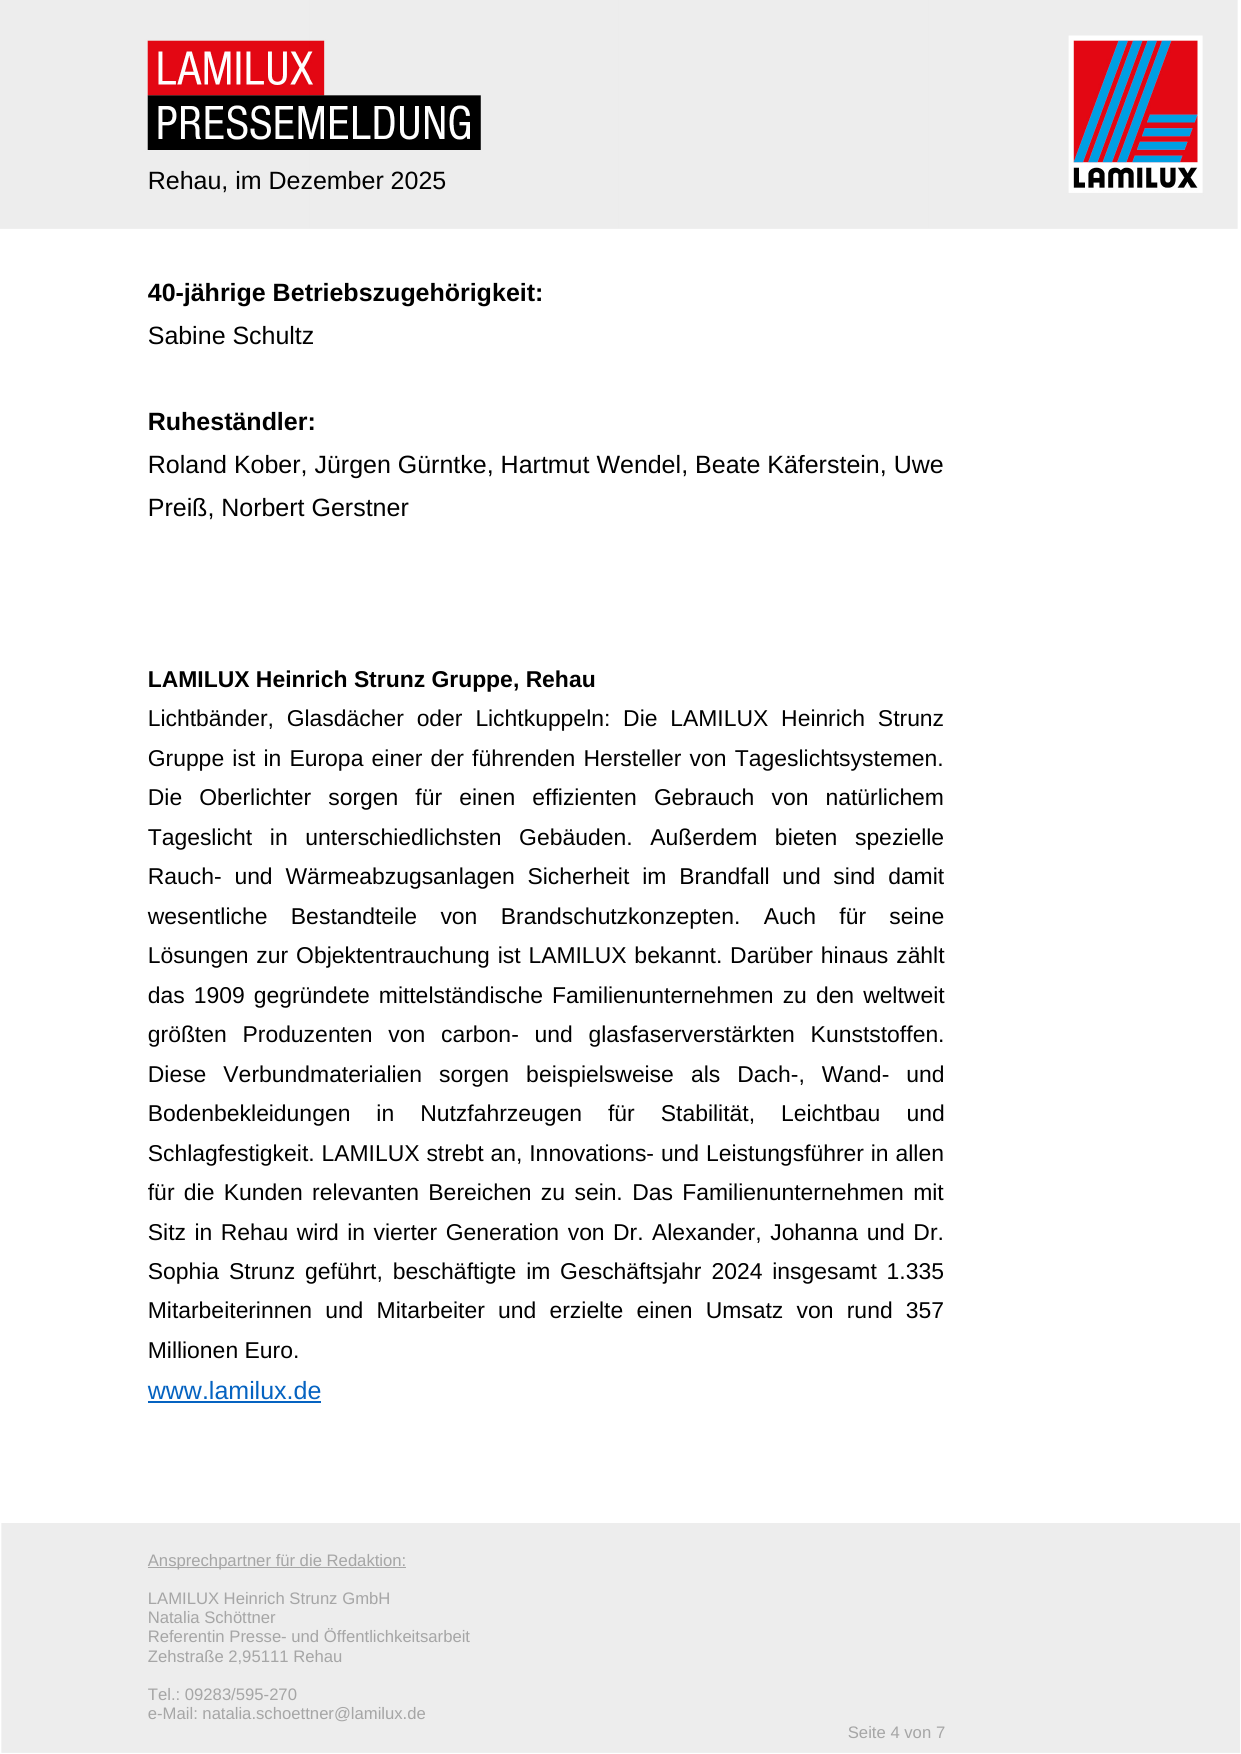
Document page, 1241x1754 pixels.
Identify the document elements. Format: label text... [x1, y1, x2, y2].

text Ruheständler: [148, 407, 945, 436]
picture [1, 1523, 1241, 1753]
text www.lamilux.de [148, 1376, 945, 1405]
text LAMILUX Heinrich Strunz Gruppe, Rehau [148, 666, 945, 692]
text Lichtbänder, Glasdächer oder Lichtkuppeln: Die LAMILUX Heinrich Strunz Gruppe ist in Europa einer der führenden Hersteller von Tageslichtsystemen. Die Oberlichter sorgen für einen effizienten Gebrauch von natürlichem Tageslicht in unterschiedlichsten Gebäuden. Außerdem bieten spezielle Rauch- und Wärmeabzugsanlagen Sicherheit im Brandfall und sind damit wesentliche Bestandteile von Brandschutzkonzepten. Auch für seine Lösungen zur Objektentrauchung ist LAMILUX bekannt. Darüber hinaus zählt das 1909 gegründete mittelständische Familienunternehmen zu den weltweit größten Produzenten von carbon- und glasfaserverstärkten Kunststoffen. Diese Verbundmaterialien sorgen beispielsweise als Dach-, Wand- und Bodenbekleidungen in Nutzfahrzeugen für Stabilität, Leichtbau und Schlagfestigkeit. LAMILUX strebt an, Innovations- und Leistungsführer in allen für die Kunden relevanten Bereichen zu sein. Das Familienunternehmen mit Sitz in Rehau wird in vierter Generation von Dr. Alexander, Johanna und Dr. Sophia Strunz geführt, beschäftigte im Geschäftsjahr 2024 insgesamt 1.335 Mitarbeiterinnen und Mitarbeiter und erzielte einen Umsatz von rund 357 Millionen Euro. [148, 705, 945, 1363]
text Roland Kober, Jürgen Gürntke, Hartmut Wendel, Beate Käferstein, Uwe Preiß, Norbert Gerstner [148, 450, 945, 522]
picture [0, 0, 1238, 229]
text 40-jährige Betriebszugehörigkeit: Sabine Schultz [148, 278, 945, 349]
